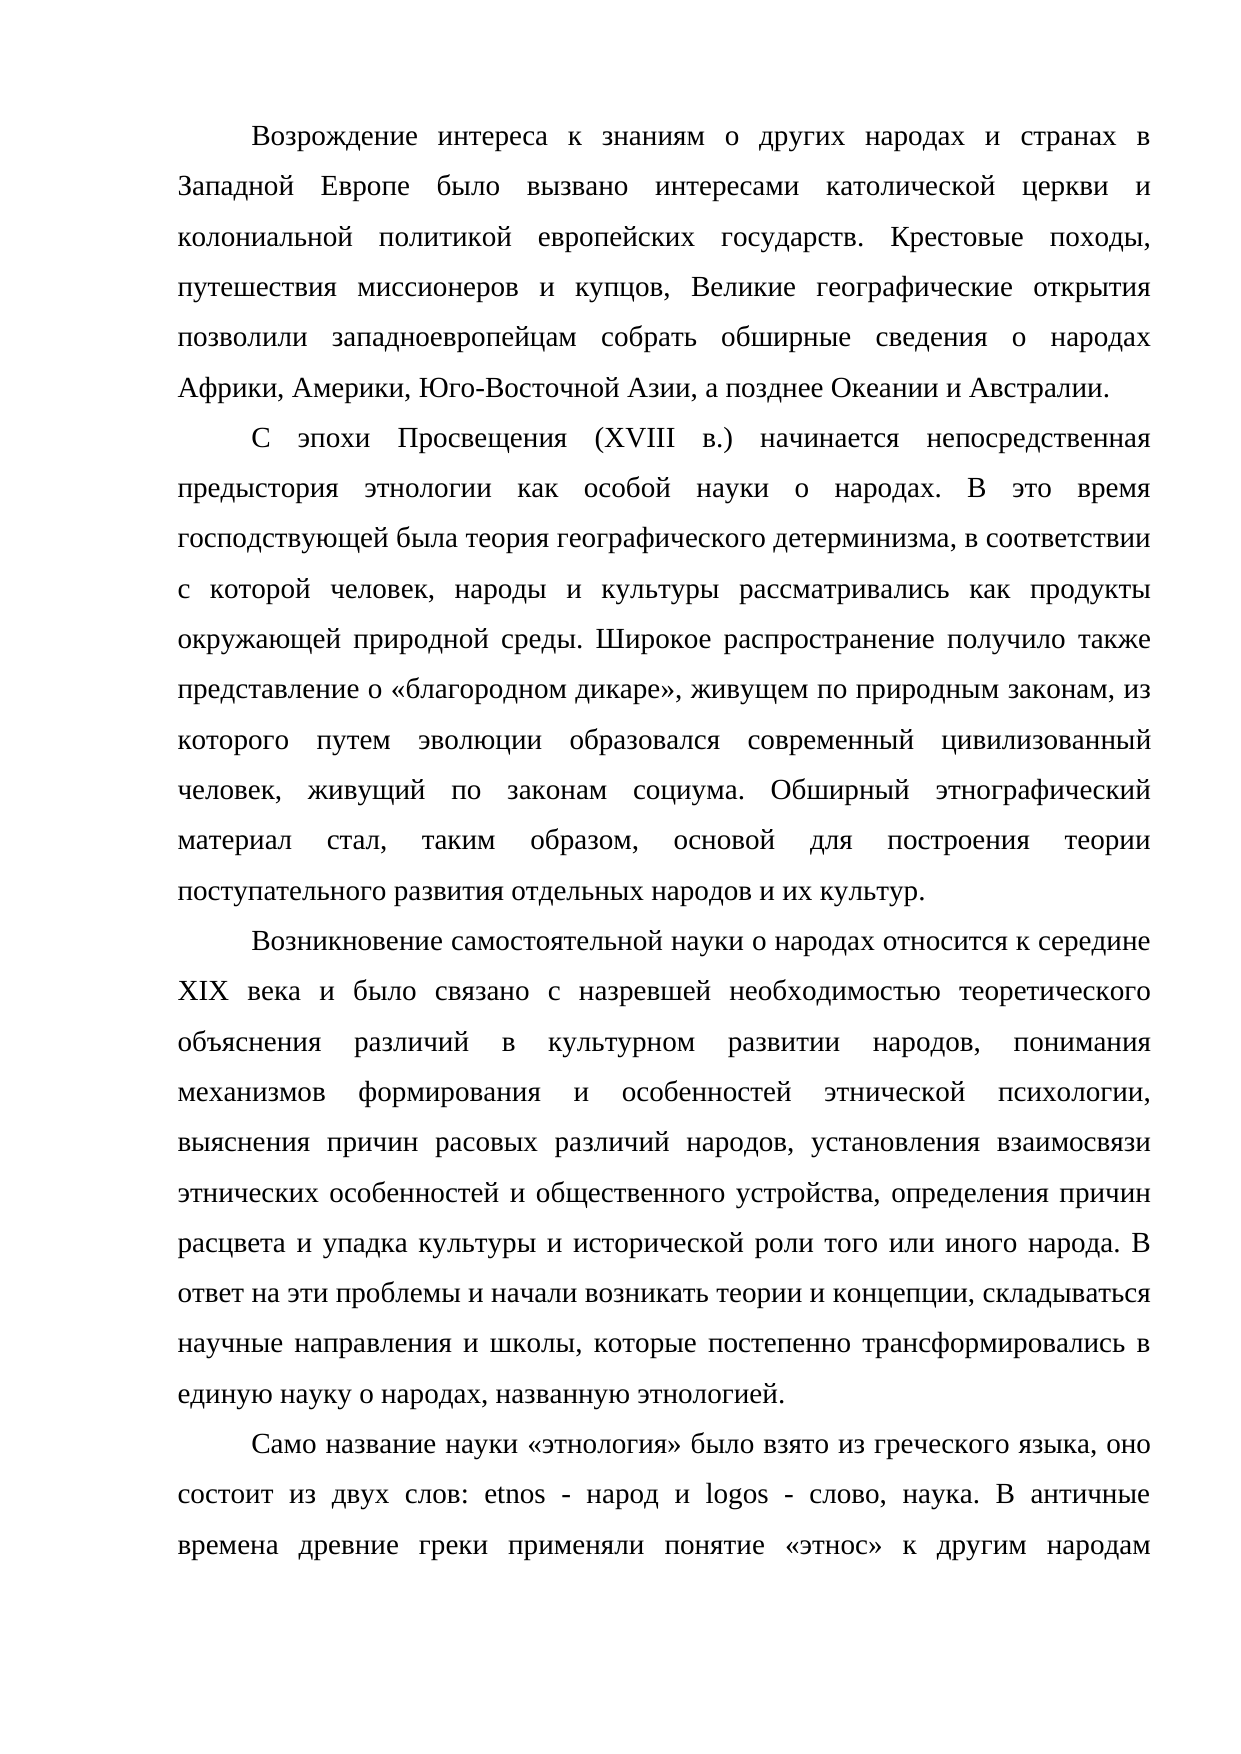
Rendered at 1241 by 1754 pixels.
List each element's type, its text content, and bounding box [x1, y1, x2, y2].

text С эпохи Просвещения (XVIII в.) начинается непосредственная предыстория этнологии как особой науки о народах. В это время господствующей была теория географического детерминизма, в соответствии с которой человек, народы и культуры рассматривались как продукты окружающей природной среды. Широкое распространение получило также представление о «благородном дикаре», живущем по природным законам, из которого путем эволюции образовался современный цивилизованный человек, живущий по законам социума. Обширный этнографический материал стал, таким образом, основой для построения теории поступательного развития отдельных народов и их культур. [177, 420, 1152, 906]
text Возникновение самостоятельной науки о народах относится к середине XIX века и было связано с назревшей необходимостью теоретического объяснения различий в культурном развитии народов, понимания механизмов формирования и особенностей этнической психологии, выяснения причин расовых различий народов, установления взаимосвязи этнических особенностей и общественного устройства, определения причин расцвета и упадка культуры и исторической роли того или иного народа. В ответ на эти проблемы и начали возникать теории и концепции, складываться научные направления и школы, которые постепенно трансформировались в единую науку о народах, названную этнологией. [177, 923, 1152, 1409]
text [177, 1426, 1152, 1560]
text Возрождение интереса к знаниям о других народах и странах в Западной Европе было вызвано интересами католической церкви и колониальной политикой европейских государств. Крестовые походы, путешествия миссионеров и купцов, Великие географические открытия позволили западноевропейцам собрать обширные сведения о народах Африки, Америки, Юго-Восточной Азии, а позднее Океании и Австралии. [177, 118, 1152, 403]
